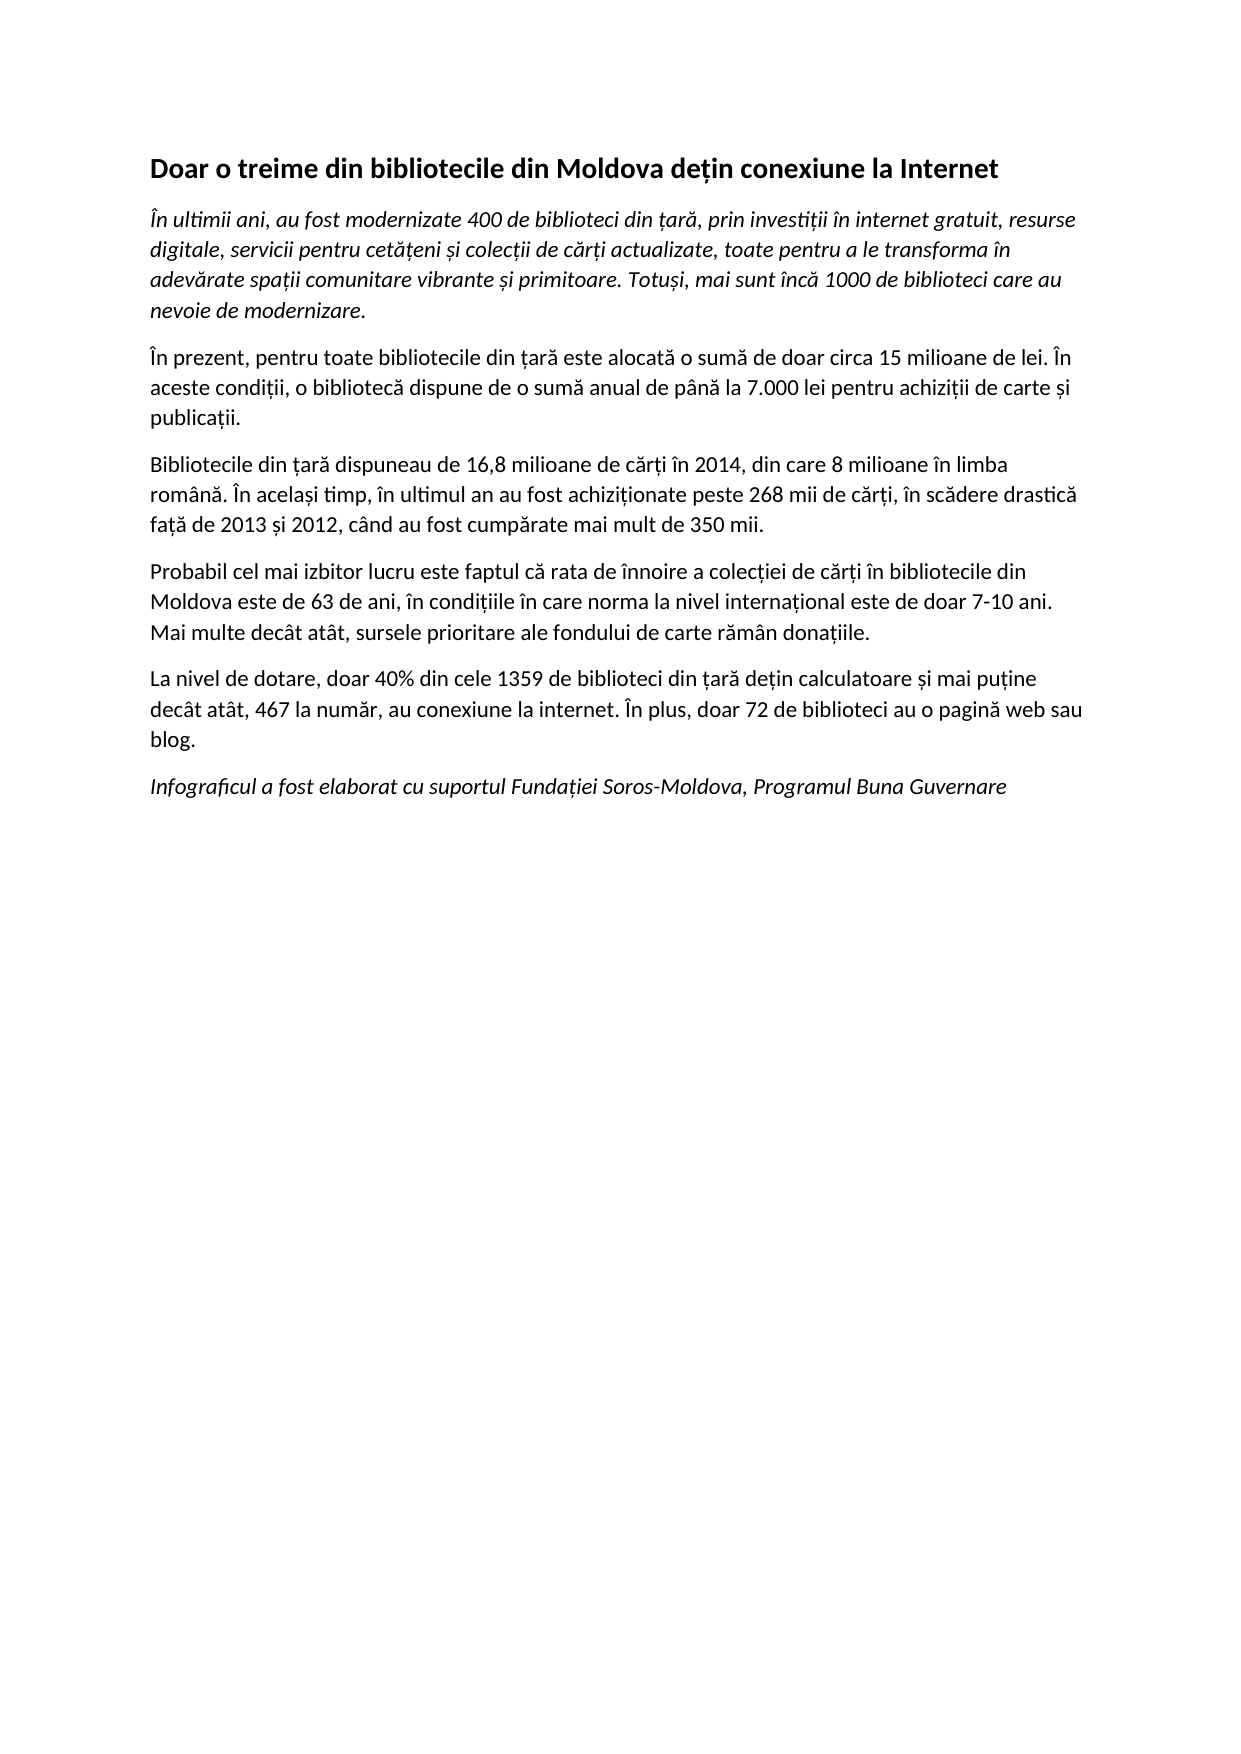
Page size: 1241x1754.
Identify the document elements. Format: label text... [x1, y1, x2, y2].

text Bibliotecile din țară dispuneau de 16,8 milioane de cărți în 2014, din care 8 milioane în limba română. În același timp, în ultimul an au fost achiziționate peste 268 mii de cărți, în scădere drastică față de 2013 și 2012, când au fost cumpărate mai mult de 350 mii. [150, 450, 1090, 538]
text În ultimii ani, au fost modernizate 400 de biblioteci din țară, prin investiții în internet gratuit, resurse digitale, servicii pentru cetățeni și colecții de cărți actualizate, toate pentru a le transforma în adevărate spații comunitare vibrante și primitoare. Totuși, mai sunt încă 1000 de biblioteci care au nevoie de modernizare. [150, 205, 1090, 324]
text În prezent, pentru toate bibliotecile din țară este alocată o sumă de doar circa 15 milioane de lei. În aceste condiții, o bibliotecă dispune de o sumă anual de până la 7.000 lei pentru achiziții de carte și publicații. [150, 343, 1090, 431]
text Probabil cel mai izbitor lucru este faptul că rata de înnoire a colecției de cărți în bibliotecile din Moldova este de 63 de ani, în condițiile în care norma la nivel internațional este de doar 7-10 ani. Mai multe decât atât, sursele prioritare ale fondului de carte rămân donațiile. [150, 557, 1090, 646]
text Infograficul a fost elaborat cu suportul Fundației Soros-Moldova, Programul Buna Guvernare [150, 772, 1090, 800]
text La nivel de dotare, doar 40% din cele 1359 de biblioteci din țară dețin calculatoare și mai puține decât atât, 467 la număr, au conexiune la internet. În plus, doar 72 de biblioteci au o pagină web sau blog. [150, 664, 1090, 753]
text Doar o treime din bibliotecile din Moldova dețin conexiune la Internet [150, 150, 1090, 186]
